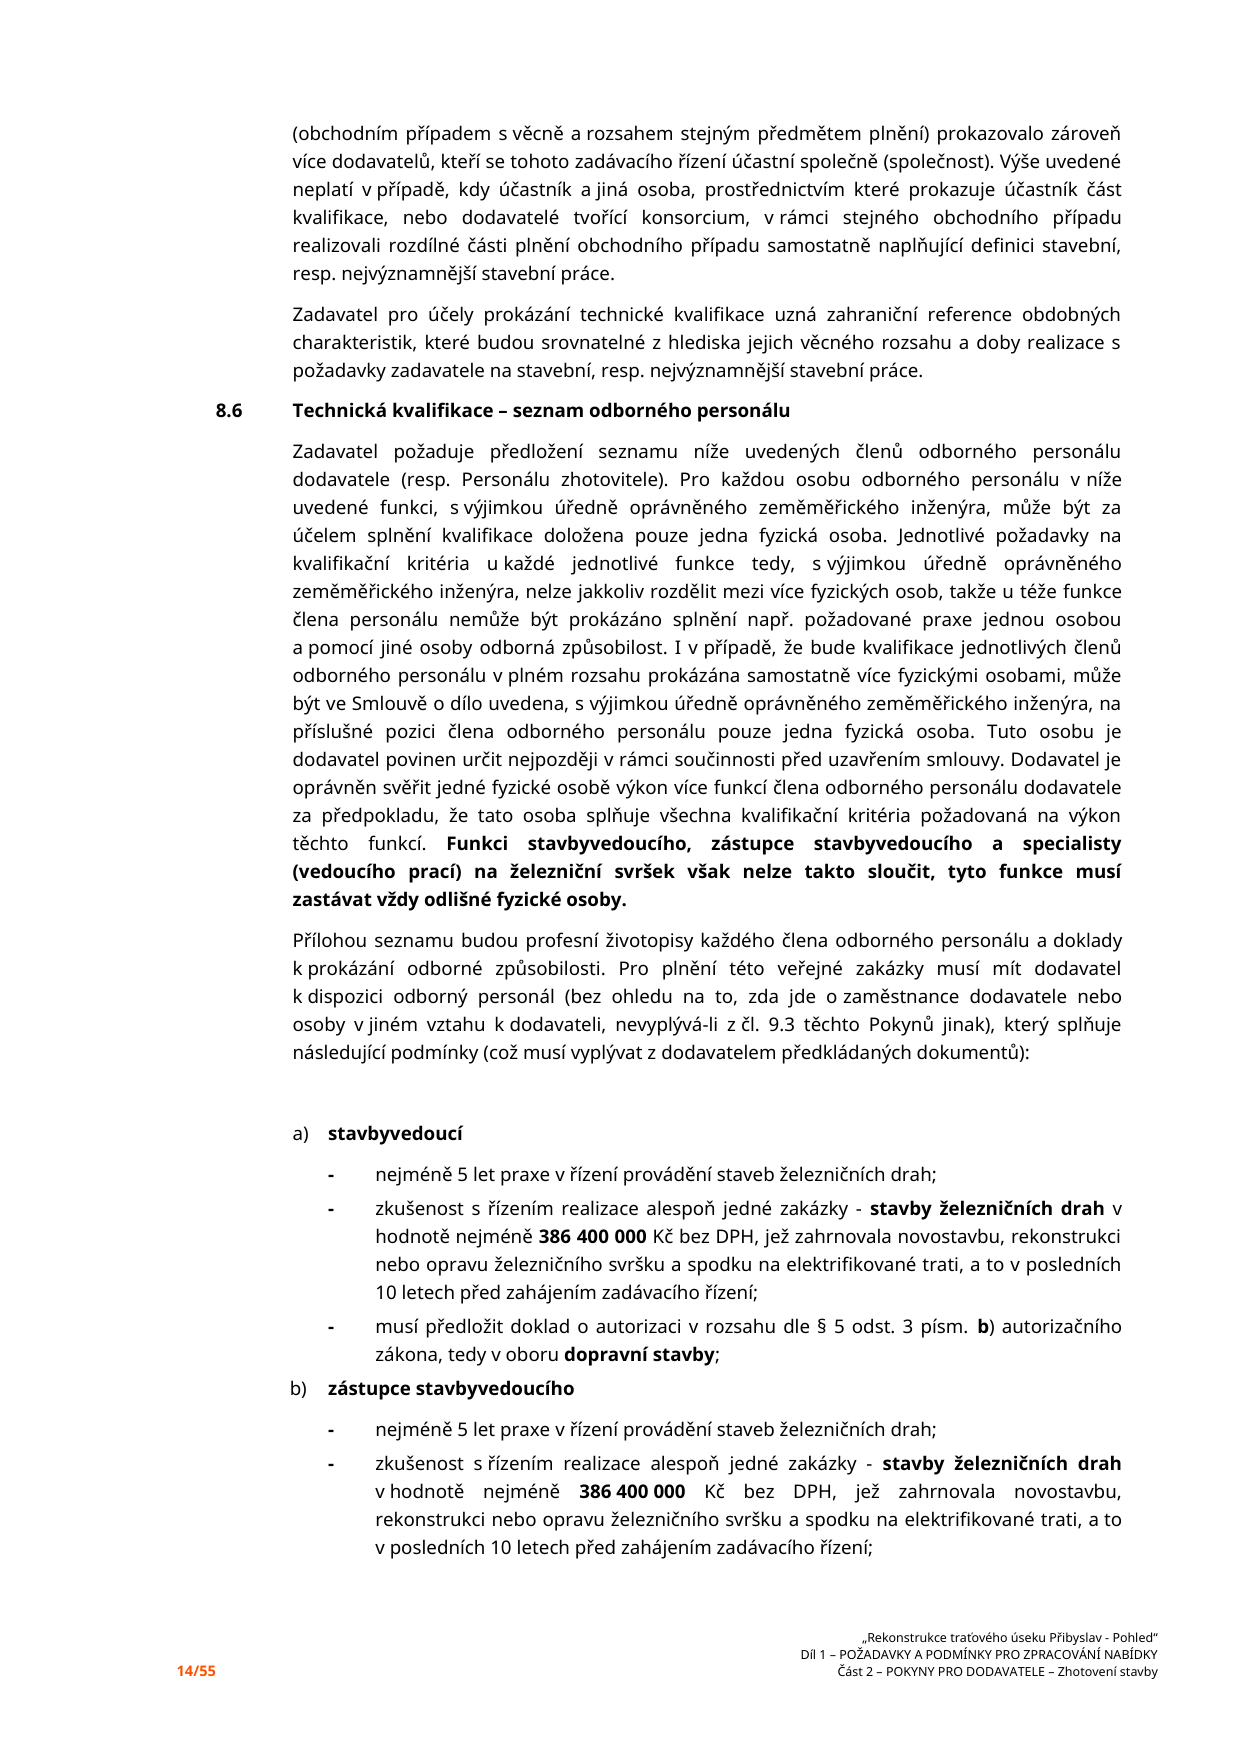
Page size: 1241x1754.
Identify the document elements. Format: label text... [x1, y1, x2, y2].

text Přílohou seznamu budou profesní životopisy každého člena odborného personálu a doklady k prokázání odborné způsobilosti. Pro plnění této veřejné zakázky musí mít dodavatel k dispozici odborný personál (bez ohledu na to, zda jde o zaměstnance dodavatele nebo osoby v jiném vztahu k dodavateli, nevyplývá-li z čl. 9.3 těchto Pokynů jinak), který splňuje následující podmínky (což musí vyplývat z dodavatelem předkládaných dokumentů): [292, 927, 1122, 1065]
text Zadavatel požaduje předložení seznamu níže uvedených členů odborného personálu dodavatele (resp. Personálu zhotovitele). Pro každou osobu odborného personálu v níže uvedené funkci, s výjimkou úředně oprávněného zeměměřického inženýra, může být za účelem splnění kvalifikace doložena pouze jedna fyzická osoba. Jednotlivé požadavky na kvalifikační kritéria u každé jednotlivé funkce tedy, s výjimkou úředně oprávněného zeměměřického inženýra, nelze jakkoliv rozdělit mezi více fyzických osob, takže u téže funkce člena personálu nemůže být prokázáno splnění např. požadované praxe jednou osobou a pomocí jiné osoby odborná způsobilost. I v případě, že bude kvalifikace jednotlivých členů odborného personálu v plném rozsahu prokázána samostatně více fyzickými osobami, může být ve Smlouvě o dílo uvedena, s výjimkou úředně oprávněného zeměměřického inženýra, na příslušné pozici člena odborného personálu pouze jedna fyzická osoba. Tuto osobu je dodavatel povinen určit nejpozději v rámci součinnosti před uzavřením smlouvy. Dodavatel je oprávněn svěřit jedné fyzické osobě výkon více funkcí člena odborného personálu dodavatele za předpokladu, že tato osoba splňuje všechna kvalifikační kritéria požadovaná na výkon těchto funkcí. Funkci stavbyvedoucího, zástupce stavbyvedoucího a specialisty (vedoucího prací) na železniční svršek však nelze takto sloučit, tyto funkce musí zastávat vždy odlišné fyzické osoby. [292, 438, 1122, 912]
text musí předložit doklad o autorizaci v rozsahu dle § 5 odst. 3 písm. b) autorizačního zákona, tedy v oboru dopravní stavby; [328, 1313, 1122, 1367]
text nejméně 5 let praxe v řízení provádění staveb železničních drah; [328, 1161, 1122, 1186]
text Technická kvalifikace – seznam odborného personálu [216, 398, 1122, 423]
list stavbyvedoucí [292, 1120, 1122, 1146]
text zkušenost s řízením realizace alespoň jedné zakázky - stavby železničních drah v hodnotě nejméně 386 400 000 Kč bez DPH, jež zahrnovala novostavbu, rekonstrukci nebo opravu železničního svršku a spodku na elektrifikované trati, a to v posledních 10 letech před zahájením zadávacího řízení; [328, 1451, 1122, 1560]
text zkušenost s řízením realizace alespoň jedné zakázky - stavby železničních drah v hodnotě nejméně 386 400 000 Kč bez DPH, jež zahrnovala novostavbu, rekonstrukci nebo opravu železničního svršku a spodku na elektrifikované trati, a to v posledních 10 letech před zahájením zadávacího řízení; [328, 1195, 1122, 1305]
text Zadavatel pro účely prokázání technické kvalifikace uzná zahraniční reference obdobných charakteristik, které budou srovnatelné z hlediska jejich věcného rozsahu a doby realizace s požadavky zadavatele na stavební, resp. nejvýznamnější stavební práce. [292, 301, 1122, 383]
list zástupce stavbyvedoucího [289, 1376, 1122, 1401]
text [292, 121, 1122, 286]
text nejméně 5 let praxe v řízení provádění staveb železničních drah; [328, 1416, 1122, 1442]
